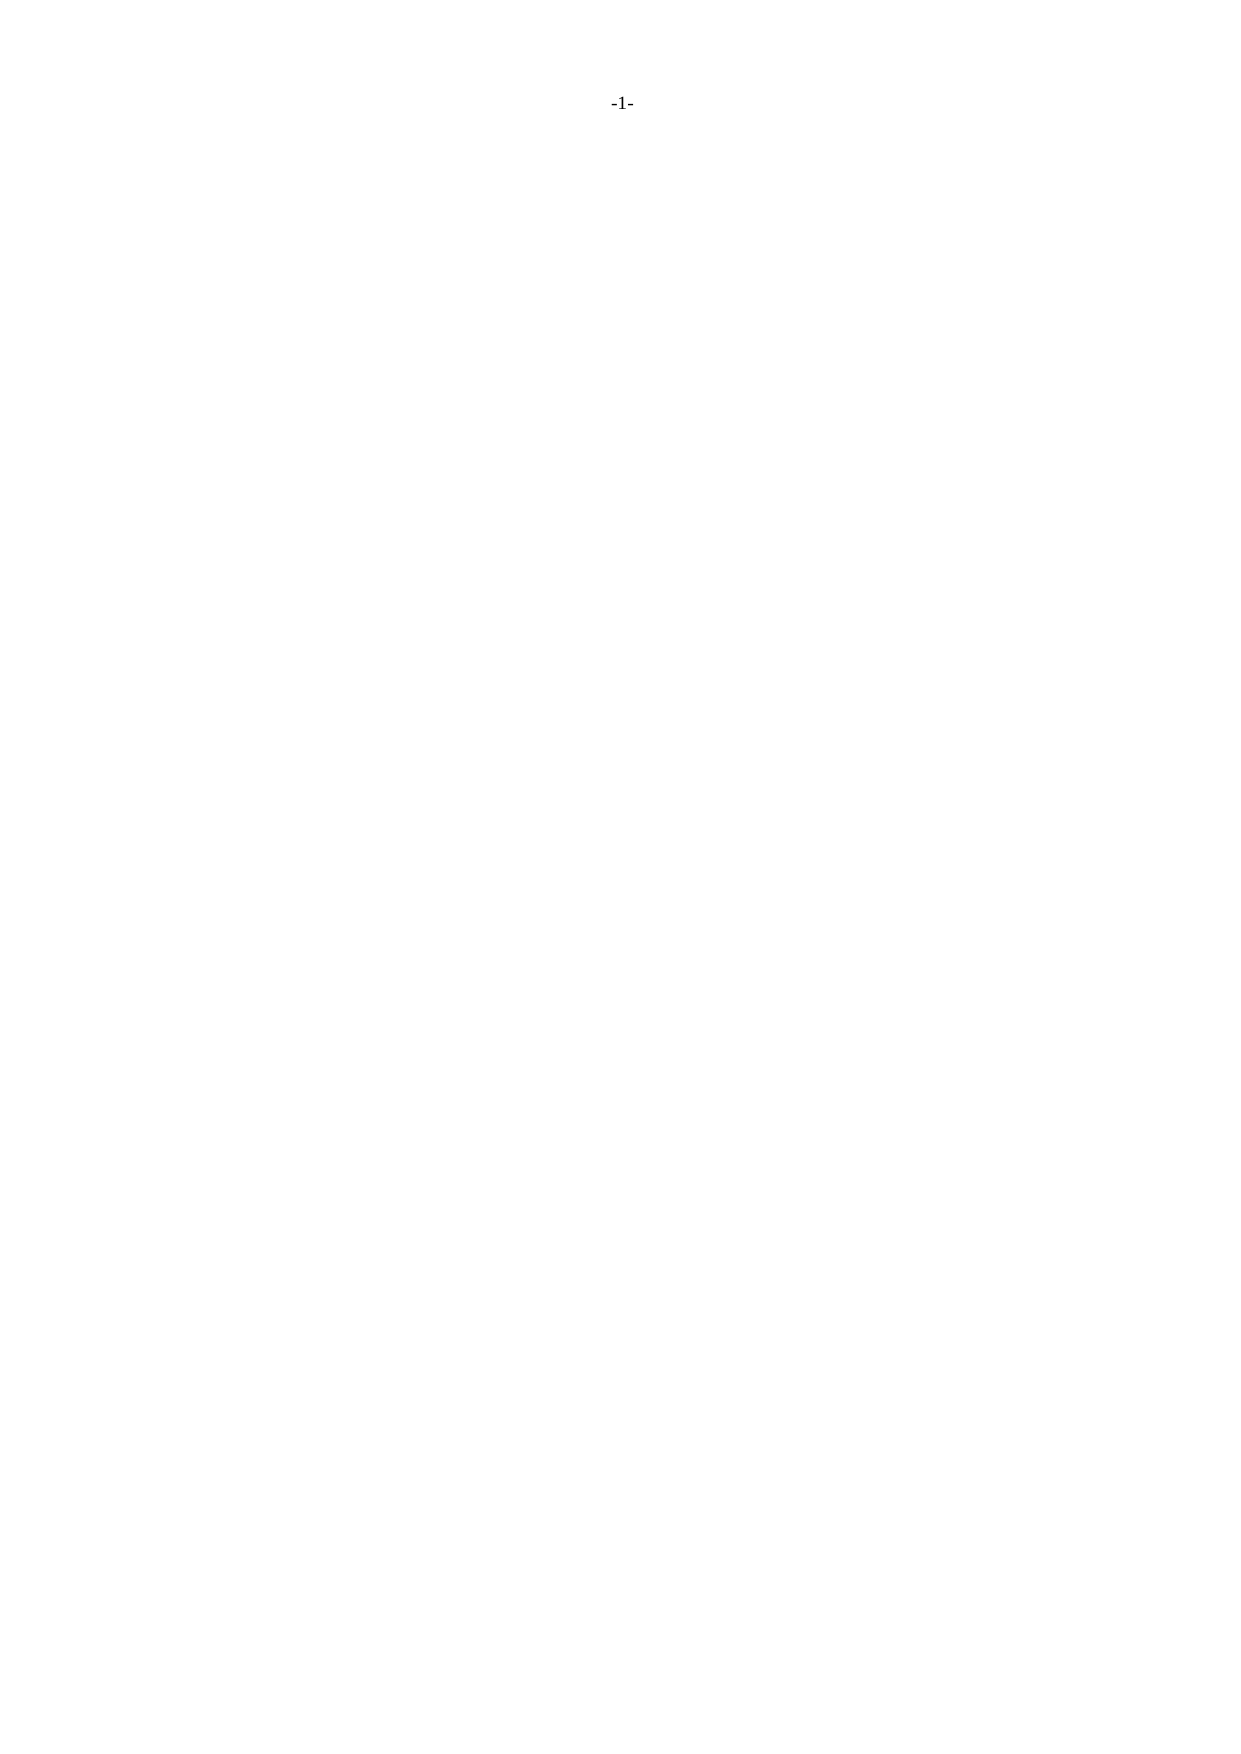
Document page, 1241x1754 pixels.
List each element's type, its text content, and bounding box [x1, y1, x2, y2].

text -1- [71, 92, 1173, 113]
